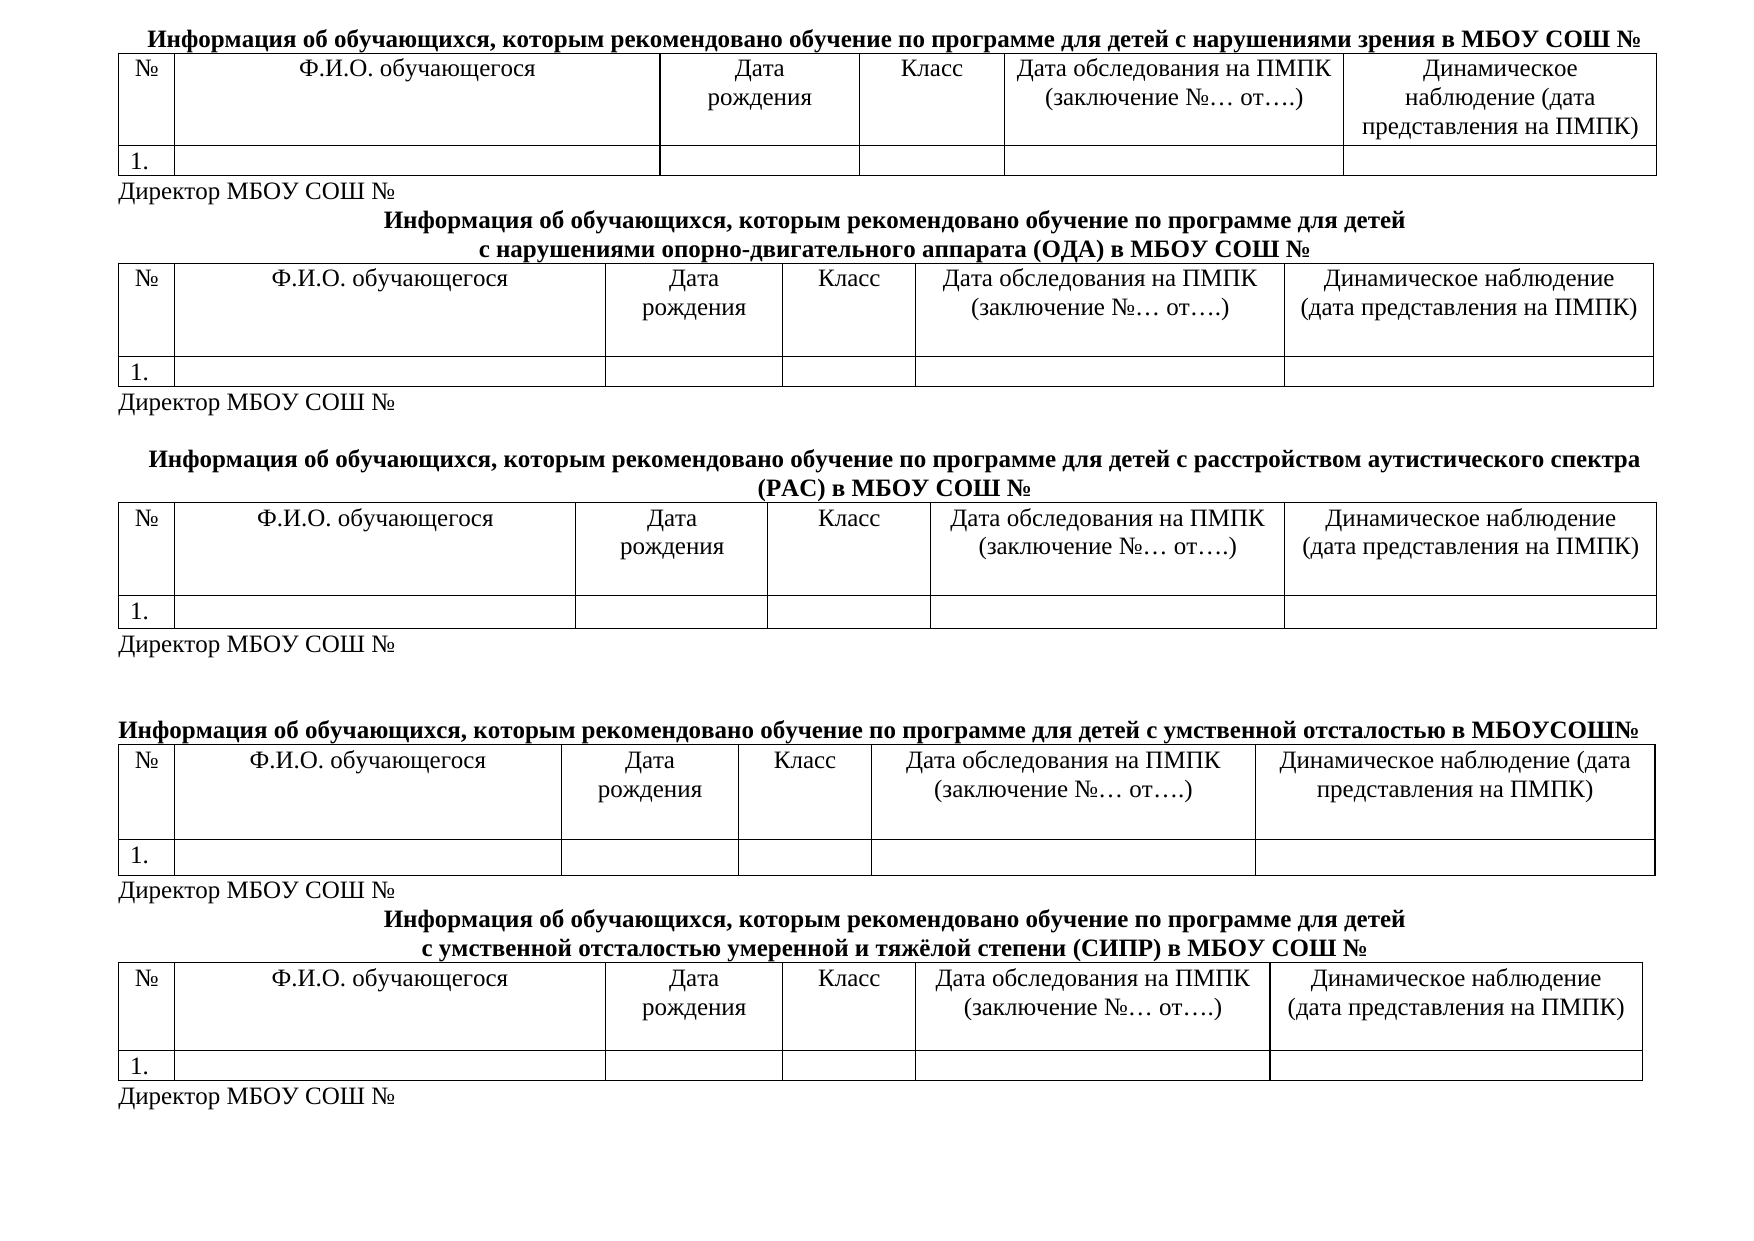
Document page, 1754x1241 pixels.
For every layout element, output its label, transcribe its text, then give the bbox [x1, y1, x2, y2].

table_header Динамическое наблюдение (дата представления на ПМПК) [1285, 503, 1656, 595]
table_header № [119, 54, 174, 145]
table_header Дата обследования на ПМПК (заключение №… от….) [872, 745, 1255, 839]
table_cell [768, 596, 930, 628]
text Информация об обучающихся, которым рекомендовано обучение по программе для детей [118, 904, 1671, 933]
table_header Ф.И.О. обучающегося [175, 54, 659, 145]
table_cell [562, 840, 738, 874]
table_cell [175, 1051, 605, 1080]
table_cell [606, 1051, 782, 1080]
text Директор МБОУ СОШ № [118, 629, 1671, 658]
table_header № [119, 963, 174, 1050]
table_header Динамическое наблюдение (дата представления на ПМПК) [1285, 264, 1653, 356]
table_header Дата рождения [661, 54, 859, 145]
table_cell [872, 840, 1255, 874]
table_cell [916, 357, 1284, 386]
table_cell [1005, 146, 1343, 175]
table_header Класс [768, 503, 930, 595]
table_cell [1256, 840, 1654, 874]
table_header Ф.И.О. обучающегося [175, 745, 561, 839]
table_header Дата рождения [606, 963, 782, 1050]
table_header Динамическое наблюдение (дата представления на ПМПК) [1256, 745, 1654, 839]
table_cell [576, 596, 767, 628]
table_cell [1285, 596, 1656, 628]
table_header Ф.И.О. обучающегося [175, 963, 605, 1050]
table_header Класс [783, 963, 915, 1050]
table_header Дата обследования на ПМПК (заключение №… от….) [916, 264, 1284, 356]
text с умственной отсталостью умеренной и тяжёлой степени (СИПР) в МБОУ СОШ № [118, 933, 1671, 962]
text Информация об обучающихся, которым рекомендовано обучение по программе для детей с расстройством аутистического спектра (РАС) в МБОУ СОШ № [118, 444, 1671, 502]
table_header Динамическое наблюдение (дата представления на ПМПК) [1344, 54, 1656, 145]
table_header Дата рождения [562, 745, 738, 839]
table_header Дата рождения [606, 264, 782, 356]
table_cell 1. [119, 840, 174, 874]
table_cell 1. [119, 596, 174, 628]
table_cell [175, 146, 659, 175]
table_cell [175, 840, 561, 874]
table_cell 1. [119, 1051, 174, 1080]
table_cell [783, 357, 915, 386]
table_cell [783, 1051, 915, 1080]
table_cell [175, 596, 575, 628]
table_header Класс [783, 264, 915, 356]
table_header Класс [739, 745, 871, 839]
table_cell [931, 596, 1284, 628]
table_header Дата обследования на ПМПК (заключение №… от….) [931, 503, 1284, 595]
table_header № [119, 503, 174, 595]
table_cell [1285, 357, 1653, 386]
table_cell [1344, 146, 1656, 175]
table_header № [119, 745, 174, 839]
table_cell [661, 146, 859, 175]
table_header Дата обследования на ПМПК (заключение №… от….) [916, 963, 1269, 1050]
text Директор МБОУ СОШ № [118, 387, 1671, 415]
table_header Дата обследования на ПМПК (заключение №… от….) [1005, 54, 1343, 145]
text Информация об обучающихся, которым рекомендовано обучение по программе для детей [118, 205, 1671, 234]
table_header Класс [860, 54, 1004, 145]
table_header № [119, 264, 174, 356]
table_cell [1271, 1051, 1642, 1080]
table_cell [860, 146, 1004, 175]
text Директор МБОУ СОШ № [118, 876, 1671, 904]
table_cell 1. [119, 146, 174, 175]
table_cell [916, 1051, 1269, 1080]
table_cell 1. [119, 357, 174, 386]
table_header Динамическое наблюдение (дата представления на ПМПК) [1271, 963, 1642, 1050]
text Информация об обучающихся, которым рекомендовано обучение по программе для детей с умственной отсталостью в МБОУСОШ№ [118, 716, 1671, 744]
text Информация об обучающихся, которым рекомендовано обучение по программе для детей с нарушениями зрения в МБОУ СОШ № [118, 24, 1671, 52]
table_cell [606, 357, 782, 386]
text с нарушениями опорно-двигательного аппарата (ОДА) в МБОУ СОШ № [118, 234, 1671, 262]
text Директор МБОУ СОШ № [118, 1081, 1671, 1110]
table_header Ф.И.О. обучающегося [175, 264, 605, 356]
table_header Ф.И.О. обучающегося [175, 503, 575, 595]
table_cell [739, 840, 871, 874]
text Директор МБОУ СОШ № [118, 176, 1671, 205]
table_cell [175, 357, 605, 386]
table_header Дата рождения [576, 503, 767, 595]
